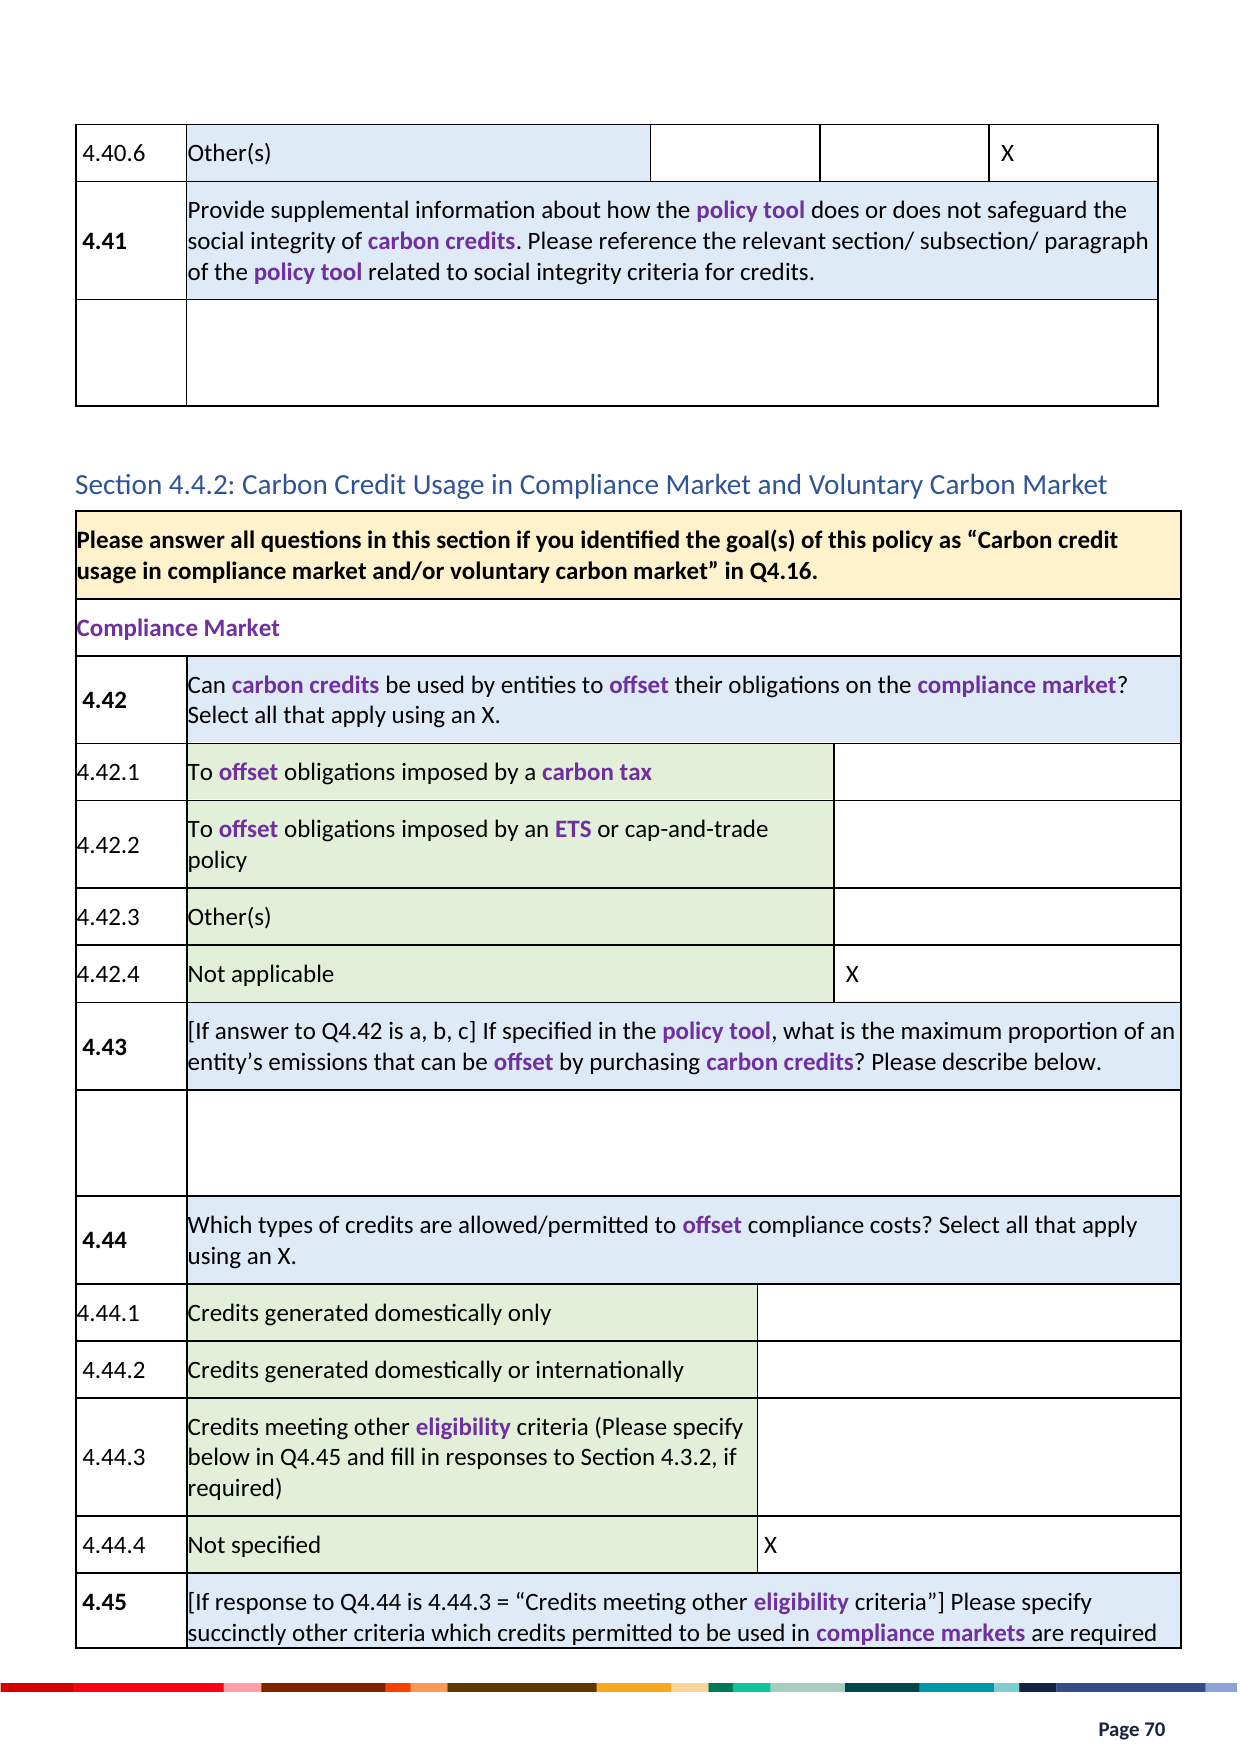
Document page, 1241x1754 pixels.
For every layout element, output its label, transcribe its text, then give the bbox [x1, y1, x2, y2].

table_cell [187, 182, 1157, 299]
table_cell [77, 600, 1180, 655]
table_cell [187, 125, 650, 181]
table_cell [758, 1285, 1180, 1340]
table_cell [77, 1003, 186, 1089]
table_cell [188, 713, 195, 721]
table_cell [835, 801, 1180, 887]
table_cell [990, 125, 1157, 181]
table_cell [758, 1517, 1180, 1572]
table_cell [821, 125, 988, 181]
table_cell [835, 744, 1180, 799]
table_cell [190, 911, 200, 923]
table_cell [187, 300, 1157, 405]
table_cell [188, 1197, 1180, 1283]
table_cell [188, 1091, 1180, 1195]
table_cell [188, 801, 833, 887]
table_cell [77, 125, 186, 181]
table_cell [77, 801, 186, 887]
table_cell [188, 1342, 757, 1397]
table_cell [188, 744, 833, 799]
subtitle Section 4.4.2: Carbon Credit Usage in Compliance Market and Voluntary Carbon Market [75, 466, 1165, 502]
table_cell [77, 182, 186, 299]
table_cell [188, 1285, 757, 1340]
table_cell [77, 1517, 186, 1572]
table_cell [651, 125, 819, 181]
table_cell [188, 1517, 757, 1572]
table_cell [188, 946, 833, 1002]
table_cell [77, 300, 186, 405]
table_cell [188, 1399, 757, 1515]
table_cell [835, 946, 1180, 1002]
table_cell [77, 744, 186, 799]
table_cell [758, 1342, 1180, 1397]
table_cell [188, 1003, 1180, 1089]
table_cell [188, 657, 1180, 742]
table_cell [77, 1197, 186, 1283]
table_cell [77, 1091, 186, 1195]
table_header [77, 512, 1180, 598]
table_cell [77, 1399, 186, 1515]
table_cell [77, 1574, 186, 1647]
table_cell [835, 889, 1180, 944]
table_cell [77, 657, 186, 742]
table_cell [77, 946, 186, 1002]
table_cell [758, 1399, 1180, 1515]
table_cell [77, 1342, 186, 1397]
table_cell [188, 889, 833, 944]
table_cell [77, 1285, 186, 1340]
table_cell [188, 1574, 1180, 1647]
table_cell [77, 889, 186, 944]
picture [0, 1683, 1236, 1692]
